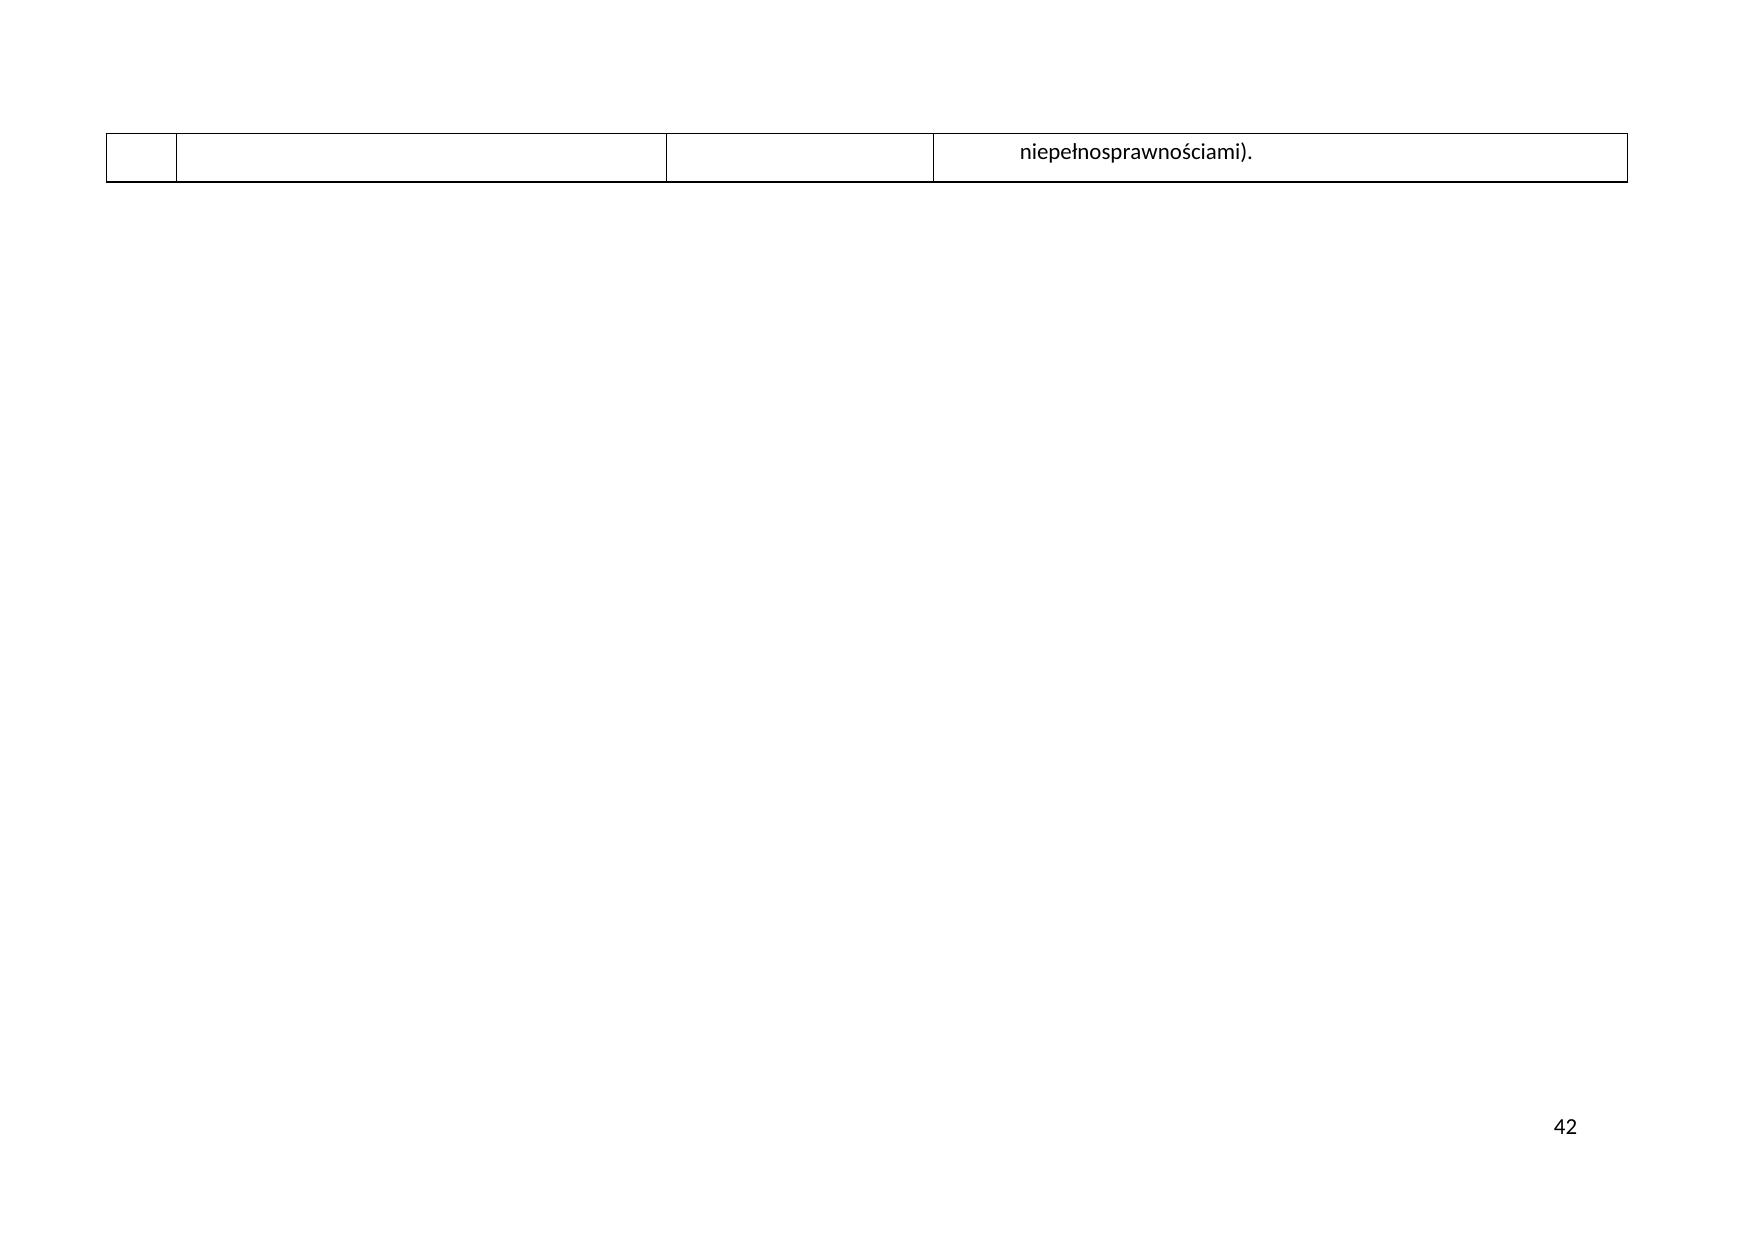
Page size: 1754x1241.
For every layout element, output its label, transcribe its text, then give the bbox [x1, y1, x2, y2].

table_cell 25 [107, 134, 176, 181]
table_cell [667, 134, 933, 181]
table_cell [177, 134, 666, 181]
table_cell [934, 134, 1627, 181]
